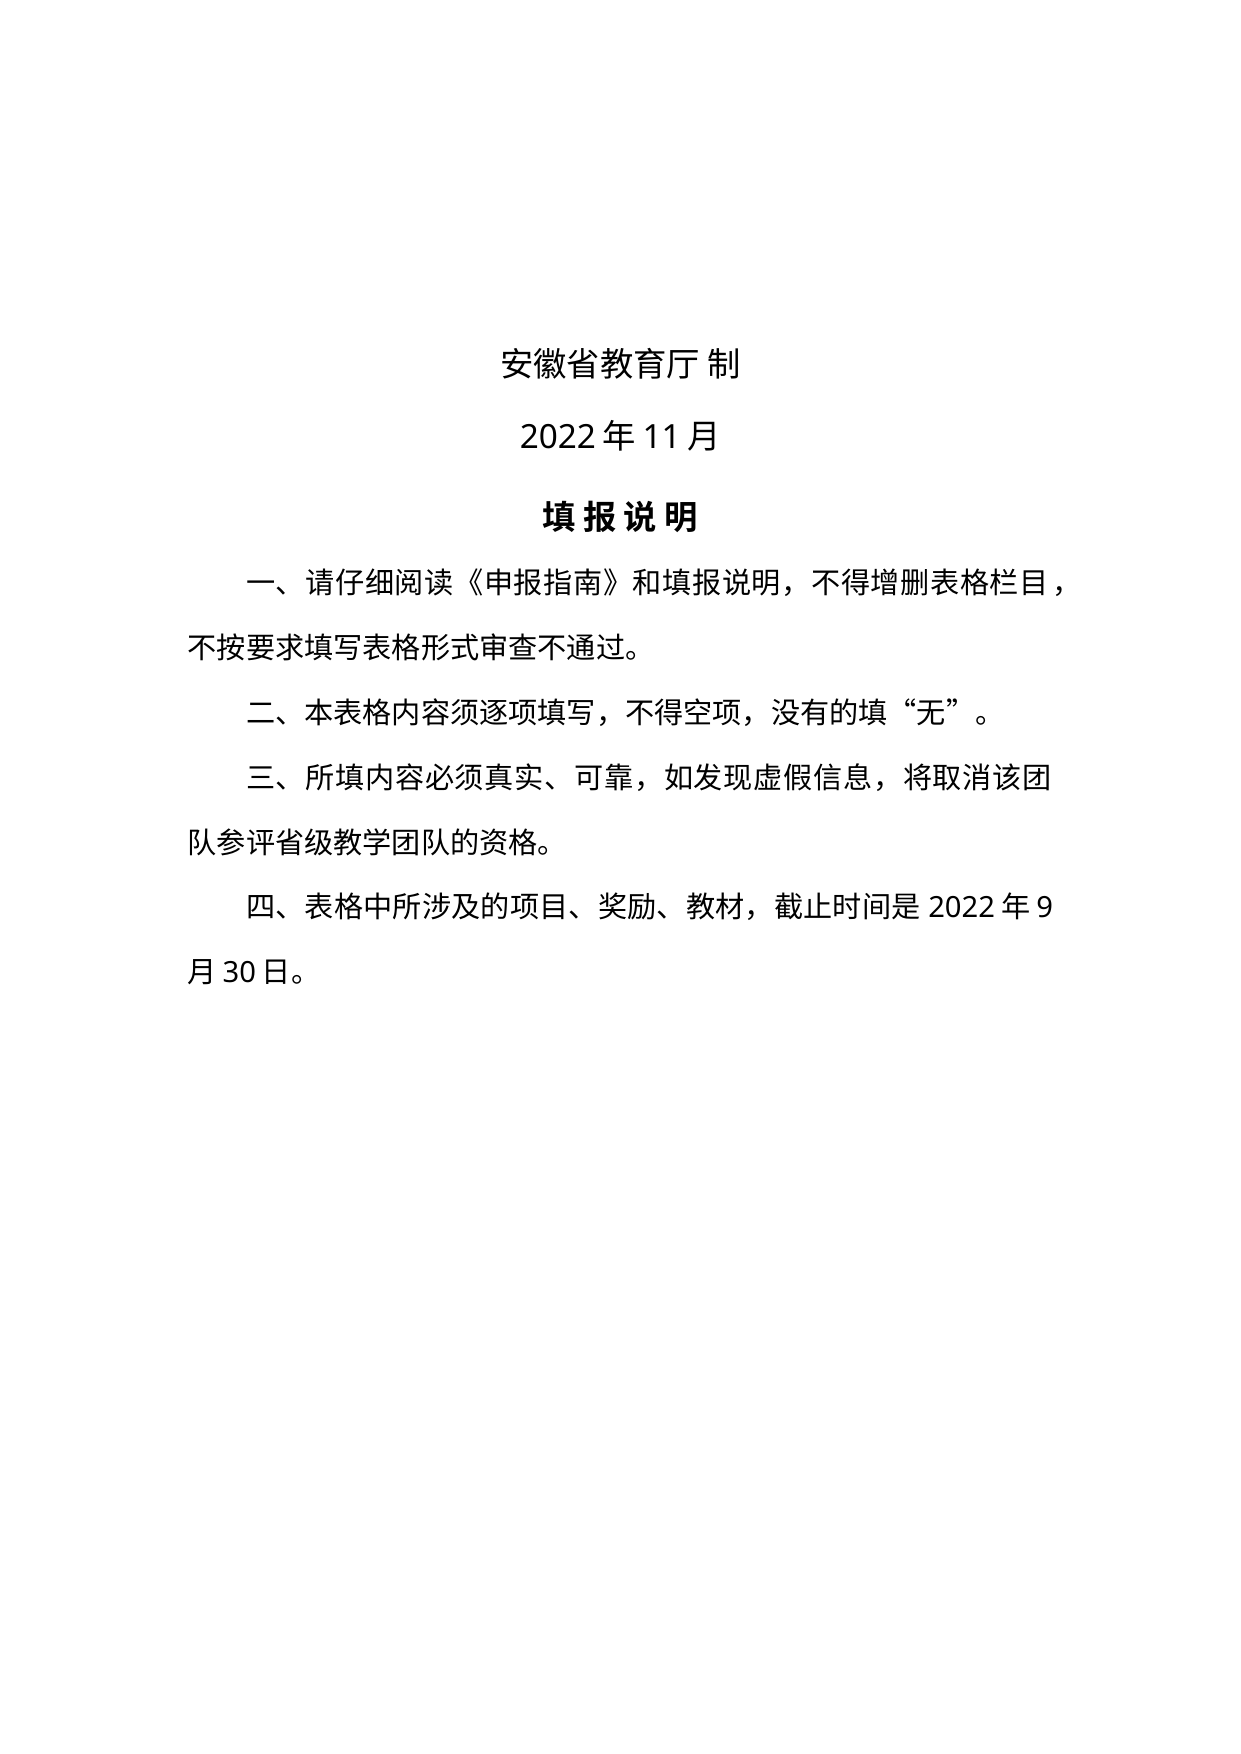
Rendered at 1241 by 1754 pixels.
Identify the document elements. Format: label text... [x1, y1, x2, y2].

text 二、本表格内容须逐项填写，不得空项，没有的填“无”。 [187, 678, 1053, 743]
text 填 报 说 明 [187, 483, 1053, 548]
text 四、表格中所涉及的项目、奖励、教材，截止时间是2022年9月30日。 [187, 873, 1053, 1003]
text 安徽省教育厅 制 [187, 338, 1053, 386]
text 2022年11月 [187, 410, 1053, 459]
text 一、请仔细阅读《申报指南》和填报说明，不得增删表格栏目，不按要求填写表格形式审查不通过。 [187, 548, 1053, 678]
text 三、所填内容必须真实、可靠，如发现虚假信息，将取消该团队参评省级教学团队的资格。 [187, 743, 1053, 873]
